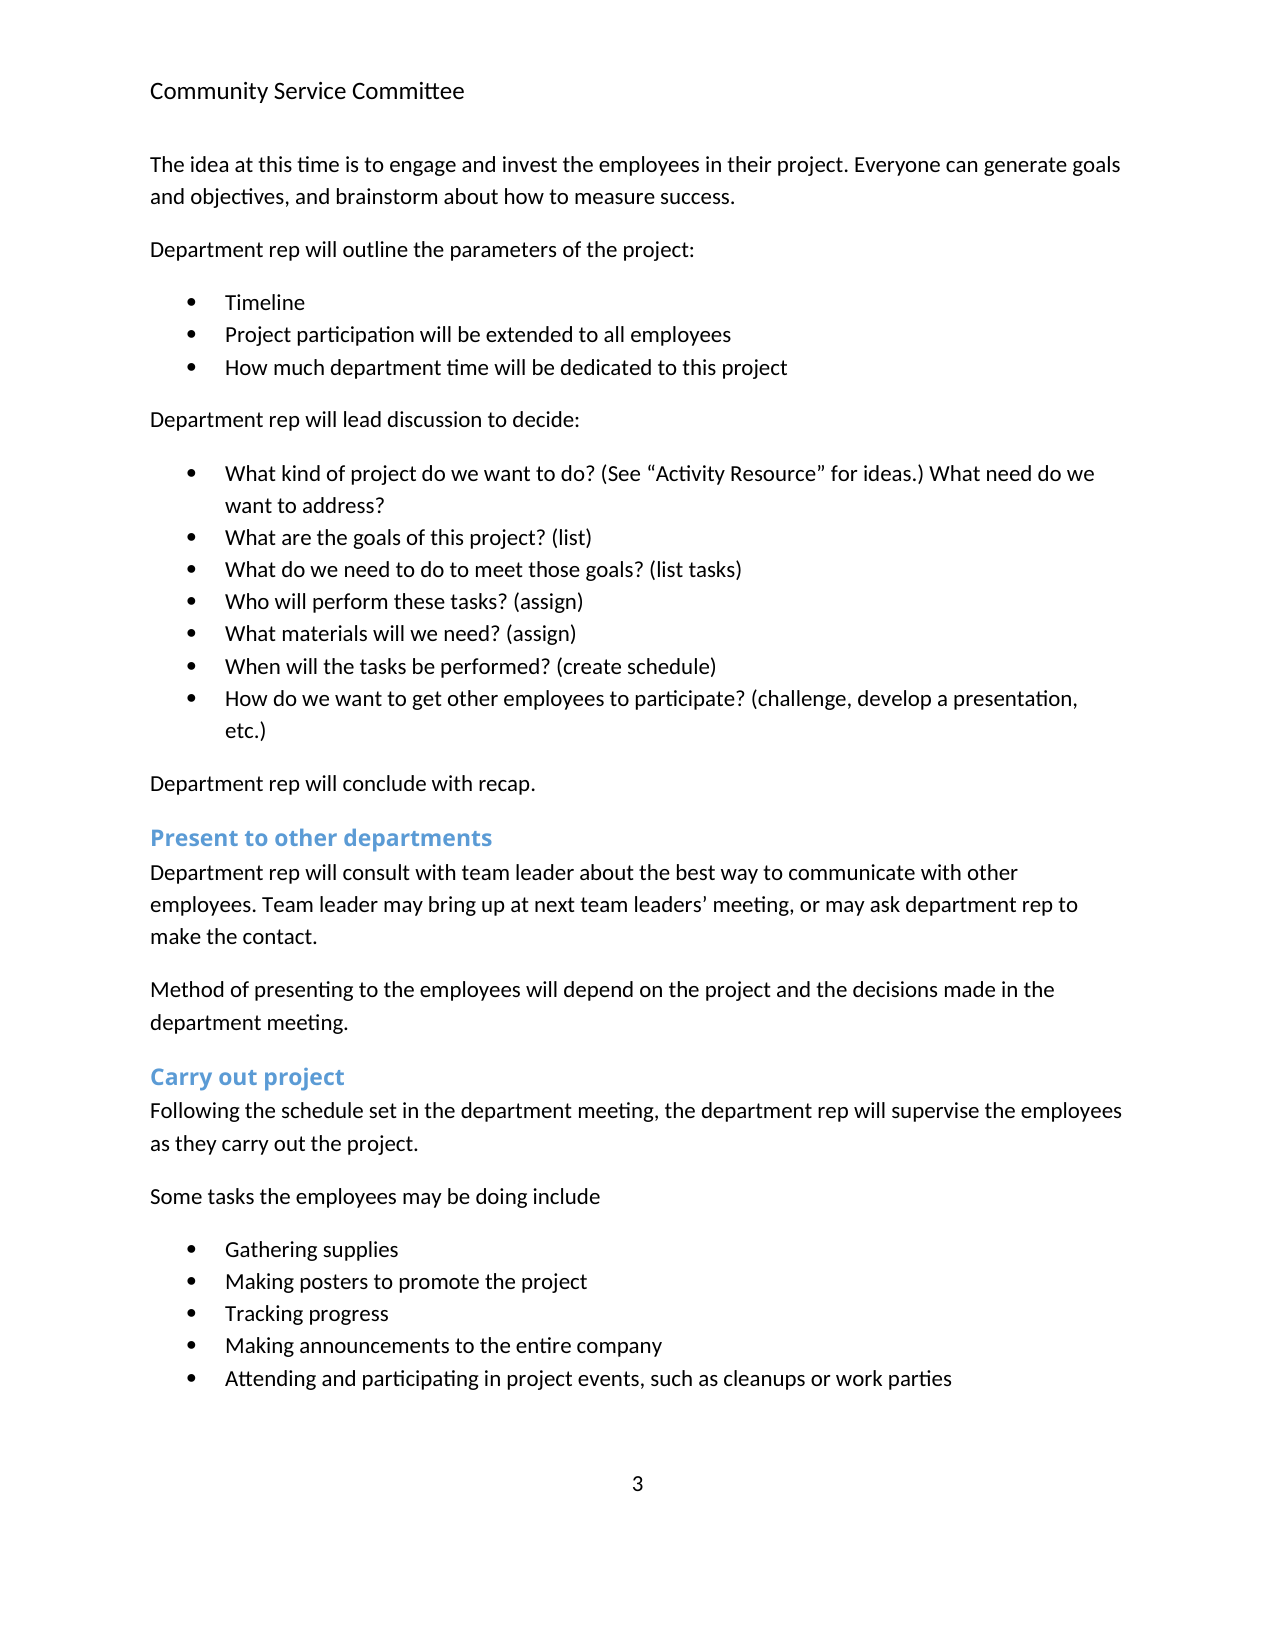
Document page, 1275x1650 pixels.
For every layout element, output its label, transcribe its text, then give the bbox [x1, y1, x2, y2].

text Method of presenting to the employees will depend on the project and the decisions made in the department meeting. [150, 976, 1125, 1036]
text The idea at this time is to engage and invest the employees in their project. Everyone can generate goals and objectives, and brainstorm about how to measure success. [150, 150, 1125, 210]
list How do we want to get other employees to participate? (challenge, develop a presentation, etc.) [187, 684, 1125, 744]
list Project participation will be extended to all employees [187, 320, 1125, 348]
list Tracking progress [187, 1299, 1125, 1327]
list Timeline [187, 288, 1125, 316]
list When will the tasks be performed? (create schedule) [187, 652, 1125, 680]
text Department rep will conclude with recap. [150, 769, 1125, 797]
list What do we need to do to meet those goals? (list tasks) [187, 555, 1125, 583]
subtitle Carry out project [150, 1061, 1125, 1092]
text Some tasks the employees may be doing include [150, 1182, 1125, 1210]
text Department rep will lead discussion to decide: [150, 406, 1125, 434]
list What kind of project do we want to do? (See “Activity Resource” for ideas.) What need do we want to address? [187, 459, 1125, 519]
text Department rep will consult with team leader about the best way to communicate with other employees. Team leader may bring up at next team leaders’ meeting, or may ask department rep to make the contact. [150, 858, 1125, 951]
list Making posters to promote the project [187, 1267, 1125, 1295]
list Making announcements to the entire company [187, 1331, 1125, 1359]
list How much department time will be dedicated to this project [187, 353, 1125, 381]
text Department rep will outline the parameters of the project: [150, 235, 1125, 263]
list Attending and participating in project events, such as cleanups or work parties [187, 1364, 1125, 1392]
list What materials will we need? (assign) [187, 619, 1125, 648]
list What are the goals of this project? (list) [187, 523, 1125, 551]
list Who will perform these tasks? (assign) [187, 587, 1125, 615]
list Gathering supplies [187, 1235, 1125, 1263]
text Following the schedule set in the department meeting, the department rep will supervise the employees as they carry out the project. [150, 1097, 1125, 1157]
subtitle Present to other departments [150, 822, 1125, 853]
